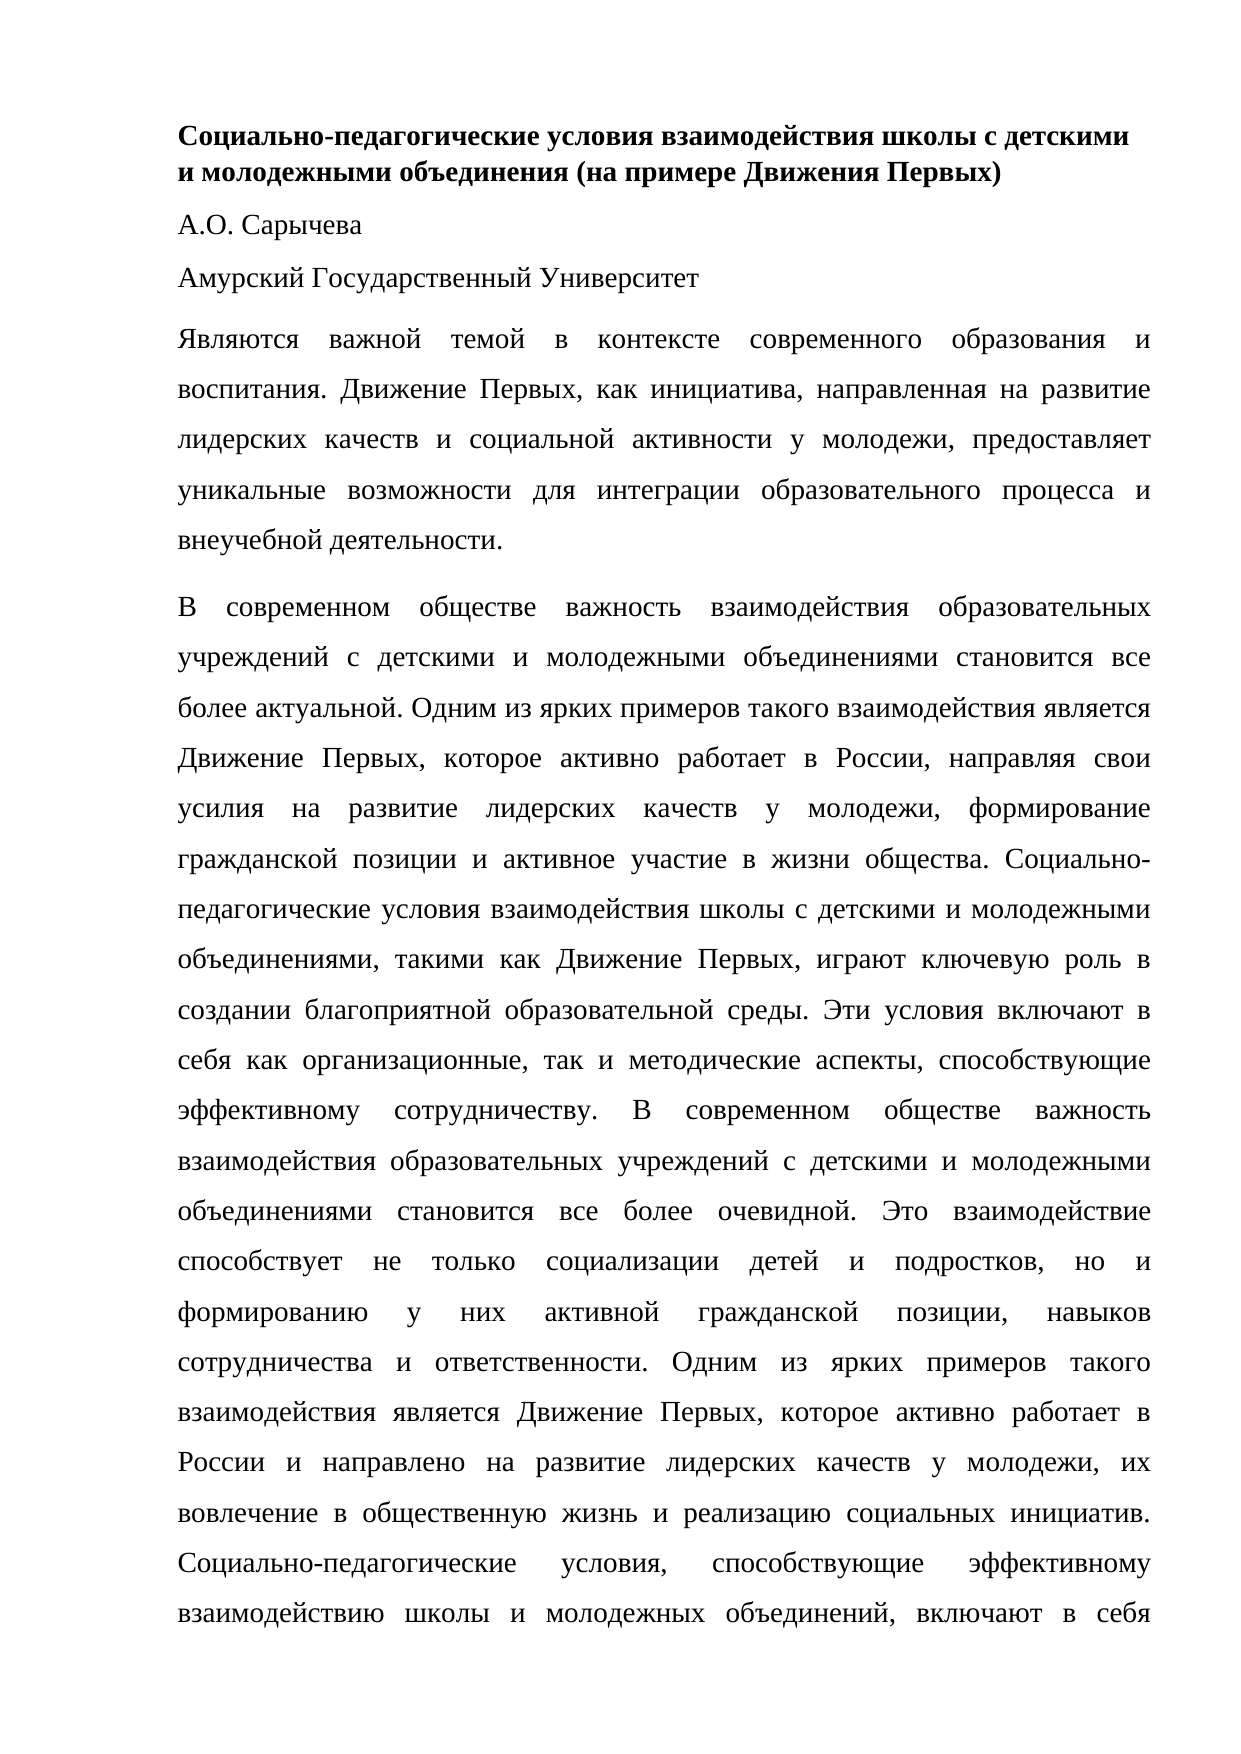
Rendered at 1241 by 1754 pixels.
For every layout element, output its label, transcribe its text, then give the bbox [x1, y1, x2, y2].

text Являются важной темой в контексте современного образования и воспитания. Движение Первых, как инициатива, направленная на развитие лидерских качеств и социальной активности у молодежи, предоставляет уникальные возможности для интеграции образовательного процесса и внеучебной деятельности. [177, 321, 1152, 556]
text А.О. Сарычева [177, 207, 1152, 241]
text Амурский Государственный Университет [177, 260, 1152, 293]
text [177, 589, 1152, 1629]
text Социально-педагогические условия взаимодействия школы с детскими и молодежными объединения (на примере Движения Первых) [177, 118, 1152, 188]
